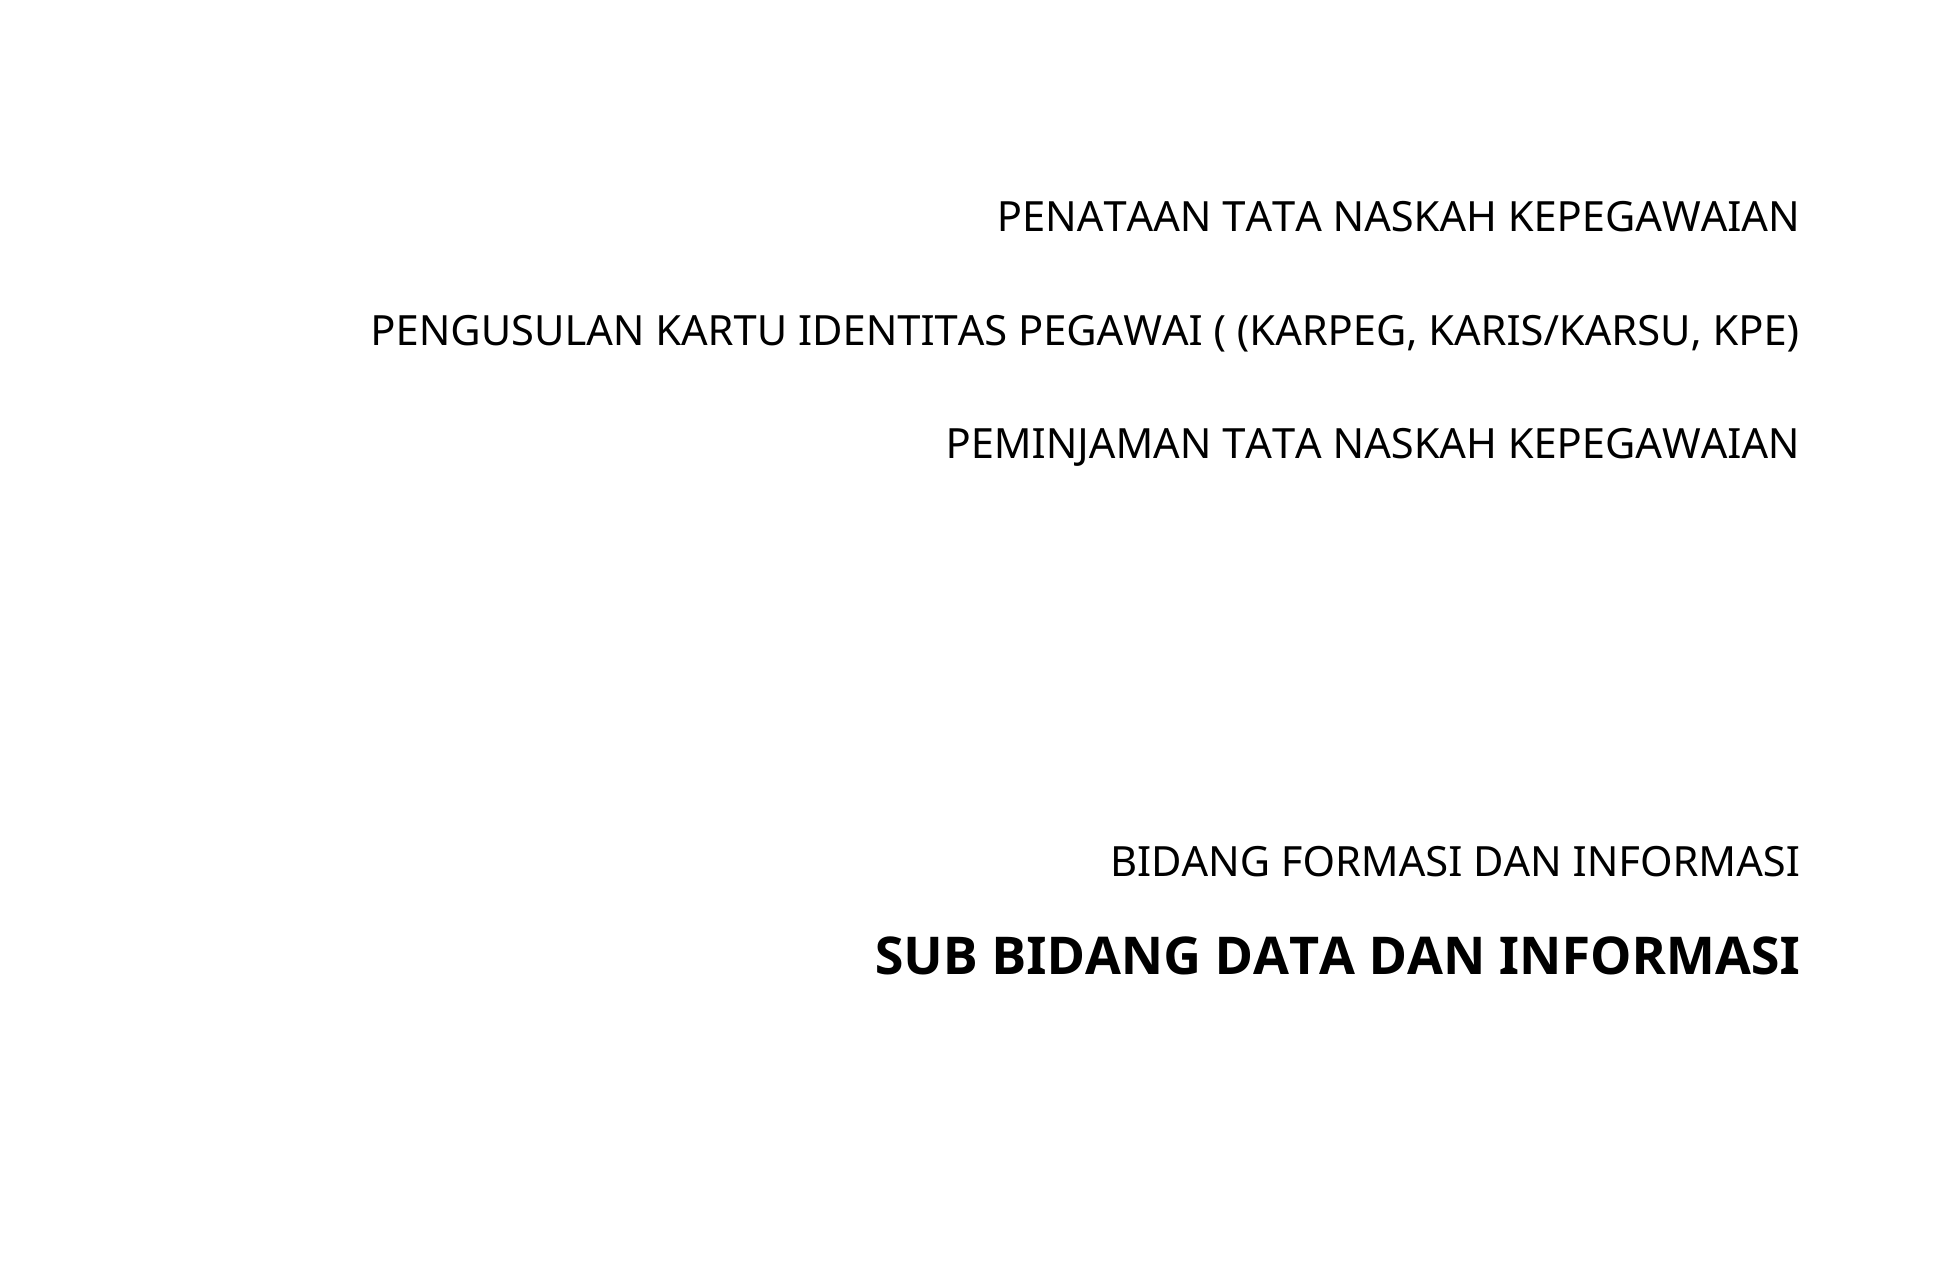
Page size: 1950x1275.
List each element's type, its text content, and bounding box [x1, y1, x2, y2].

list PENATAAN TATA NASKAH KEPEGAWAIAN [187, 187, 1800, 244]
text BIDANG FORMASI DAN INFORMASI [150, 832, 1800, 889]
list PEMINJAMAN TATA NASKAH KEPEGAWAIAN [187, 414, 1800, 471]
text SUB BIDANG DATA DAN INFORMASI [150, 918, 1800, 989]
list PENGUSULAN KARTU IDENTITAS PEGAWAI ( (KARPEG, KARIS/KARSU, KPE) [187, 301, 1800, 357]
